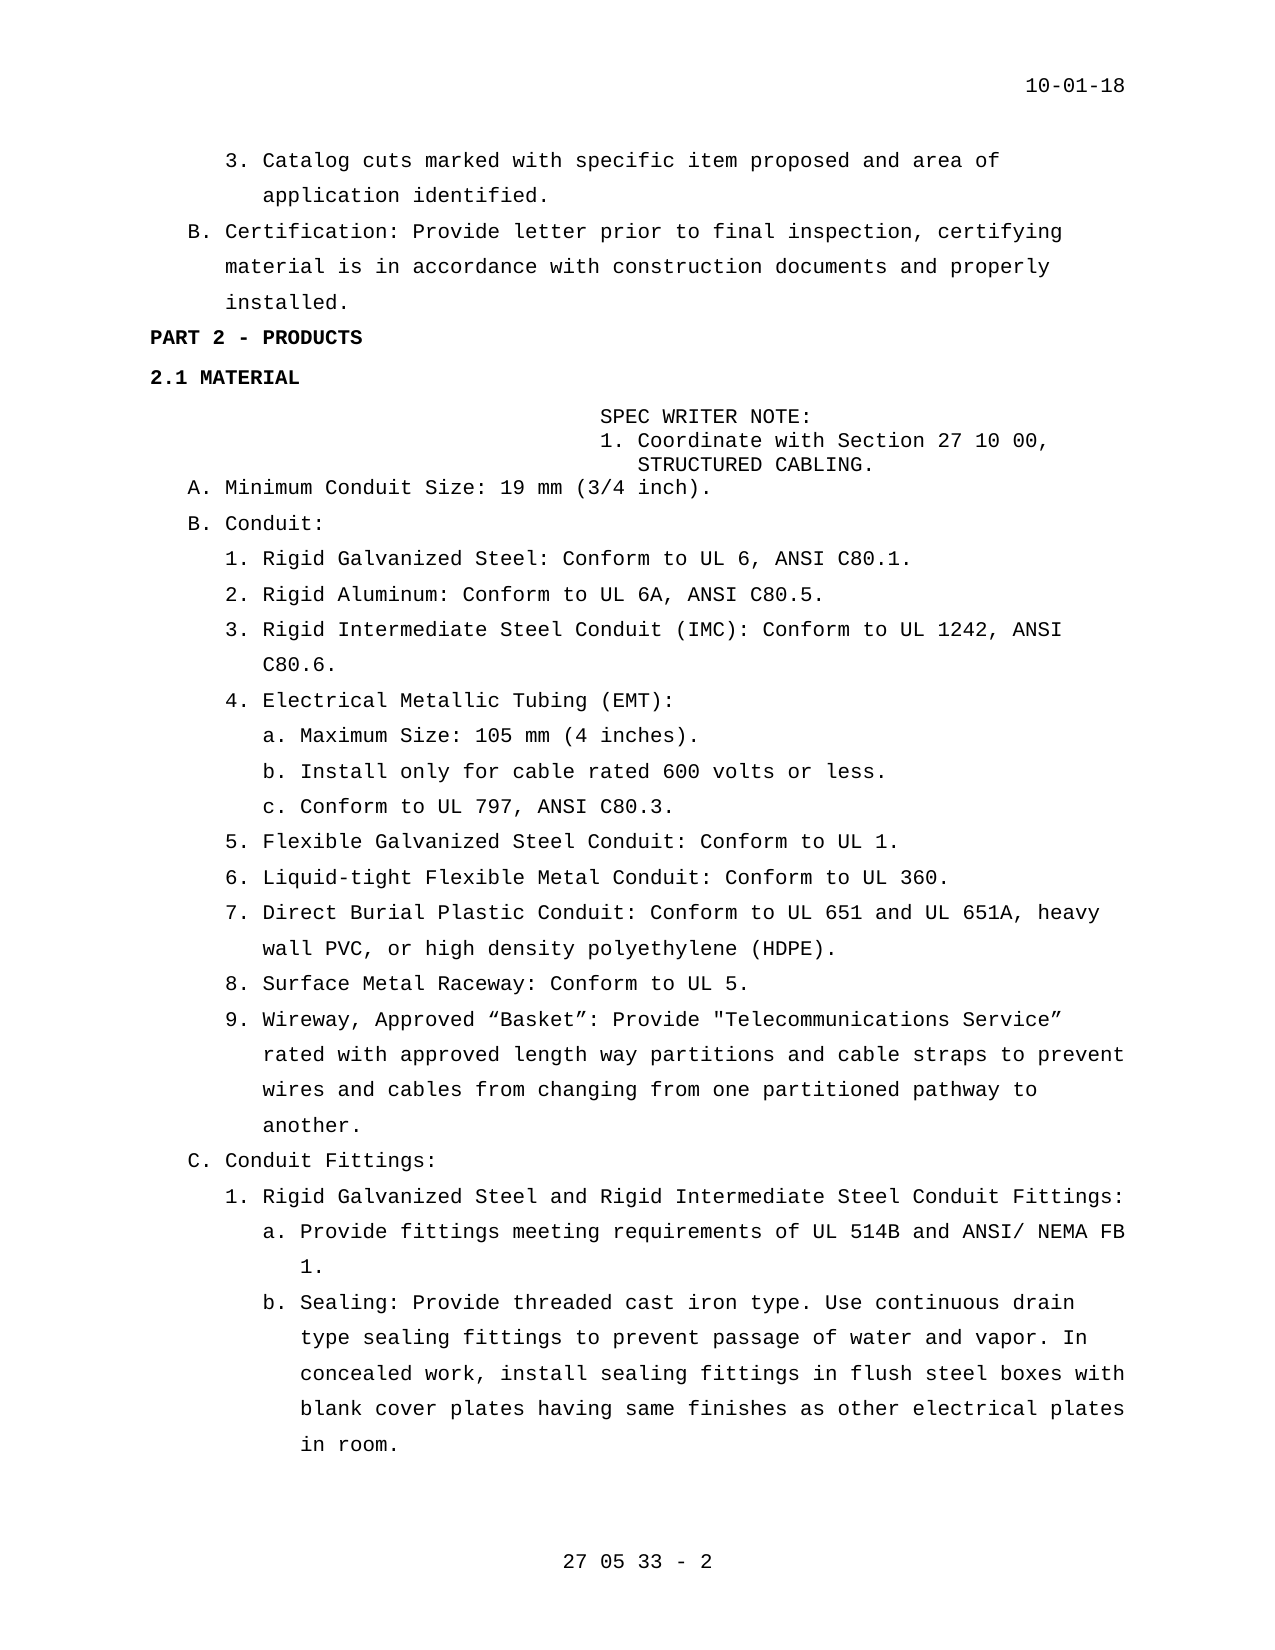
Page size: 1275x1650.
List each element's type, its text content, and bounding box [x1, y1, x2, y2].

text Liquid-tight Flexible Metal Conduit: Conform to UL 360. [225, 867, 1125, 891]
text Certification: Provide letter prior to final inspection, certifying material is in accordance with construction documents and properly installed. [187, 221, 1125, 315]
text Electrical Metallic Tubing (EMT): [225, 690, 1125, 713]
text Conduit: [187, 513, 1125, 536]
text PRODUCTS [150, 327, 1125, 351]
text Maximum Size: 105 mm (4 inches). [262, 725, 1125, 749]
text MATERIAL [150, 367, 1125, 390]
text Rigid Aluminum: Conform to UL 6A, ANSI C80.5. [225, 584, 1125, 607]
text Direct Burial Plastic Conduit: Conform to UL 651 and UL 651A, heavy wall PVC, or high density polyethylene (HDPE). [225, 902, 1125, 961]
text Catalog cuts marked with specific item proposed and area of application identified. [225, 150, 1125, 209]
text SPEC WRITER NOTE: [600, 406, 1125, 430]
text Minimum Conduit Size: 19 mm (3/4 inch). [187, 477, 1125, 501]
text Sealing: Provide threaded cast iron type. Use continuous drain type sealing fittings to prevent passage of water and vapor. In concealed work, install sealing fittings in flush steel boxes with blank cover plates having same finishes as other electrical plates in room. [262, 1292, 1125, 1457]
text Surface Metal Raceway: Conform to UL 5. [225, 973, 1125, 997]
text Flexible Galvanized Steel Conduit: Conform to UL 1. [225, 832, 1125, 855]
text 1. Coordinate with Section 27 10 00, STRUCTURED CABLING. [600, 430, 1125, 477]
text Rigid Galvanized Steel and Rigid Intermediate Steel Conduit Fittings: [225, 1186, 1125, 1209]
text Provide fittings meeting requirements of UL 514B and ANSI/ NEMA FB 1. [262, 1221, 1125, 1280]
text Rigid Galvanized Steel: Conform to UL 6, ANSI C80.1. [225, 548, 1125, 572]
text Conduit Fittings: [187, 1150, 1125, 1174]
text Conform to UL 797, ANSI C80.3. [262, 796, 1125, 820]
text Wireway, Approved “Basket”: Provide "Telecommunications Service” rated with approved length way partitions and cable straps to prevent wires and cables from changing from one partitioned pathway to another. [225, 1009, 1125, 1138]
text Install only for cable rated 600 volts or less. [262, 761, 1125, 784]
text Rigid Intermediate Steel Conduit (IMC): Conform to UL 1242, ANSI C80.6. [225, 619, 1125, 678]
